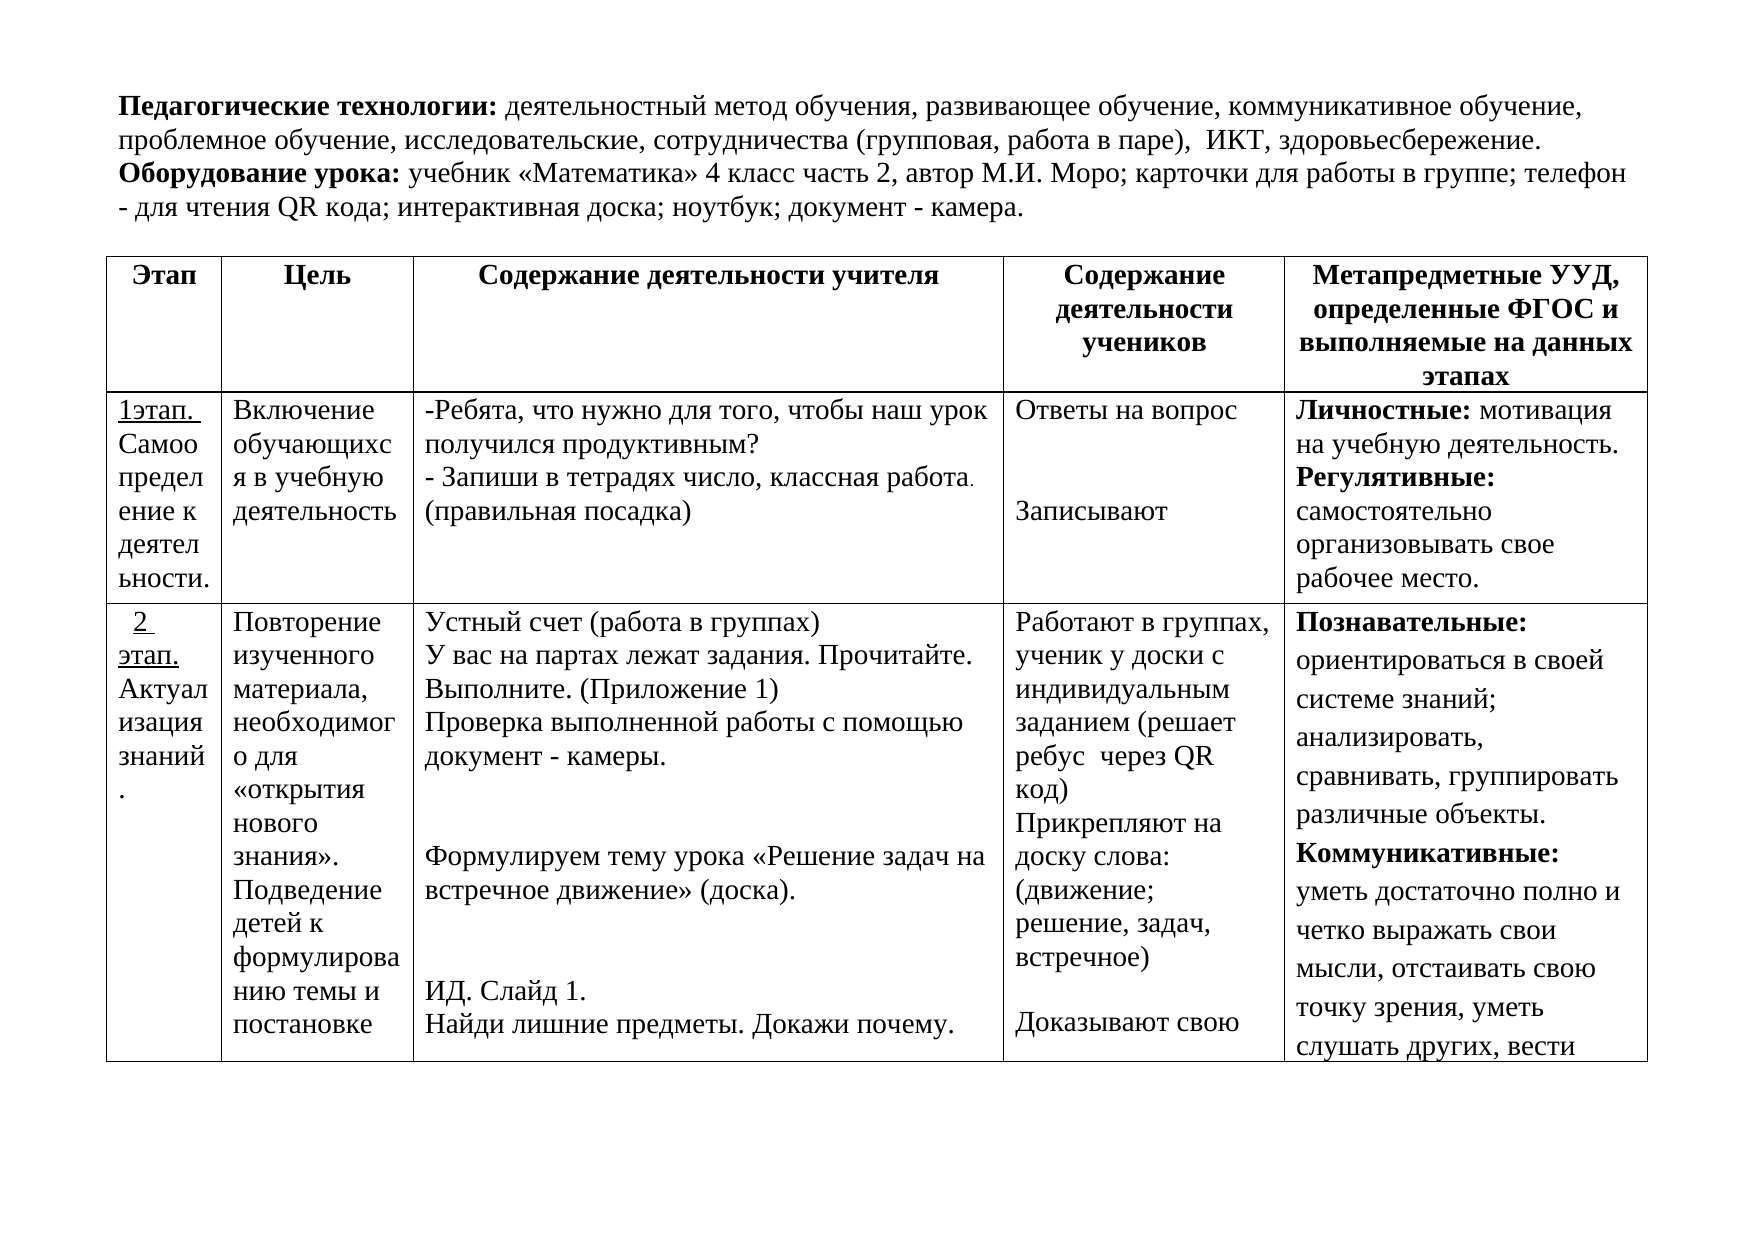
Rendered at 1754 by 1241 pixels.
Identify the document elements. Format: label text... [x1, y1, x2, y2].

text Оборудование урока: учебник «Математика» 4 класс часть 2, автор М.И. Моро; карточки для работы в группе; телефон - для чтения QR кода; интерактивная доска; ноутбук; документ - камера. [118, 156, 1636, 223]
table_cell -Ребята, что нужно для того, чтобы наш урок получился продуктивным? - Запиши в тетрадях число, классная работа. (правильная посадка) [414, 393, 1003, 603]
table_header Метапредметные УУД, определенные ФГОС и выполняемые на данных этапах [1285, 257, 1647, 391]
table_cell 1этап. Самоопределение к деятельности. [107, 393, 221, 603]
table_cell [1285, 604, 1647, 1061]
table_header Содержание деятельности учителя [414, 257, 1003, 391]
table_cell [222, 604, 413, 1061]
table_header Этап [107, 257, 221, 391]
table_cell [107, 604, 221, 1061]
table_cell Включение обучающихся в учебную деятельность [222, 393, 413, 603]
table_header Цель [222, 257, 413, 391]
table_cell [414, 604, 1003, 1061]
table_cell Ответы на вопрос Записывают [1004, 393, 1284, 603]
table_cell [1004, 604, 1284, 1061]
table_header Содержание деятельности учеников [1004, 257, 1284, 391]
text Педагогические технологии: деятельностный метод обучения, развивающее обучение, коммуникативное обучение, проблемное обучение, исследовательские, сотрудничества (групповая, работа в паре), ИКТ, здоровьесбережение. [118, 88, 1636, 156]
table_cell Личностные: мотивация на учебную деятельность. Регулятивные: самостоятельно организовывать свое рабочее место. [1285, 393, 1647, 603]
